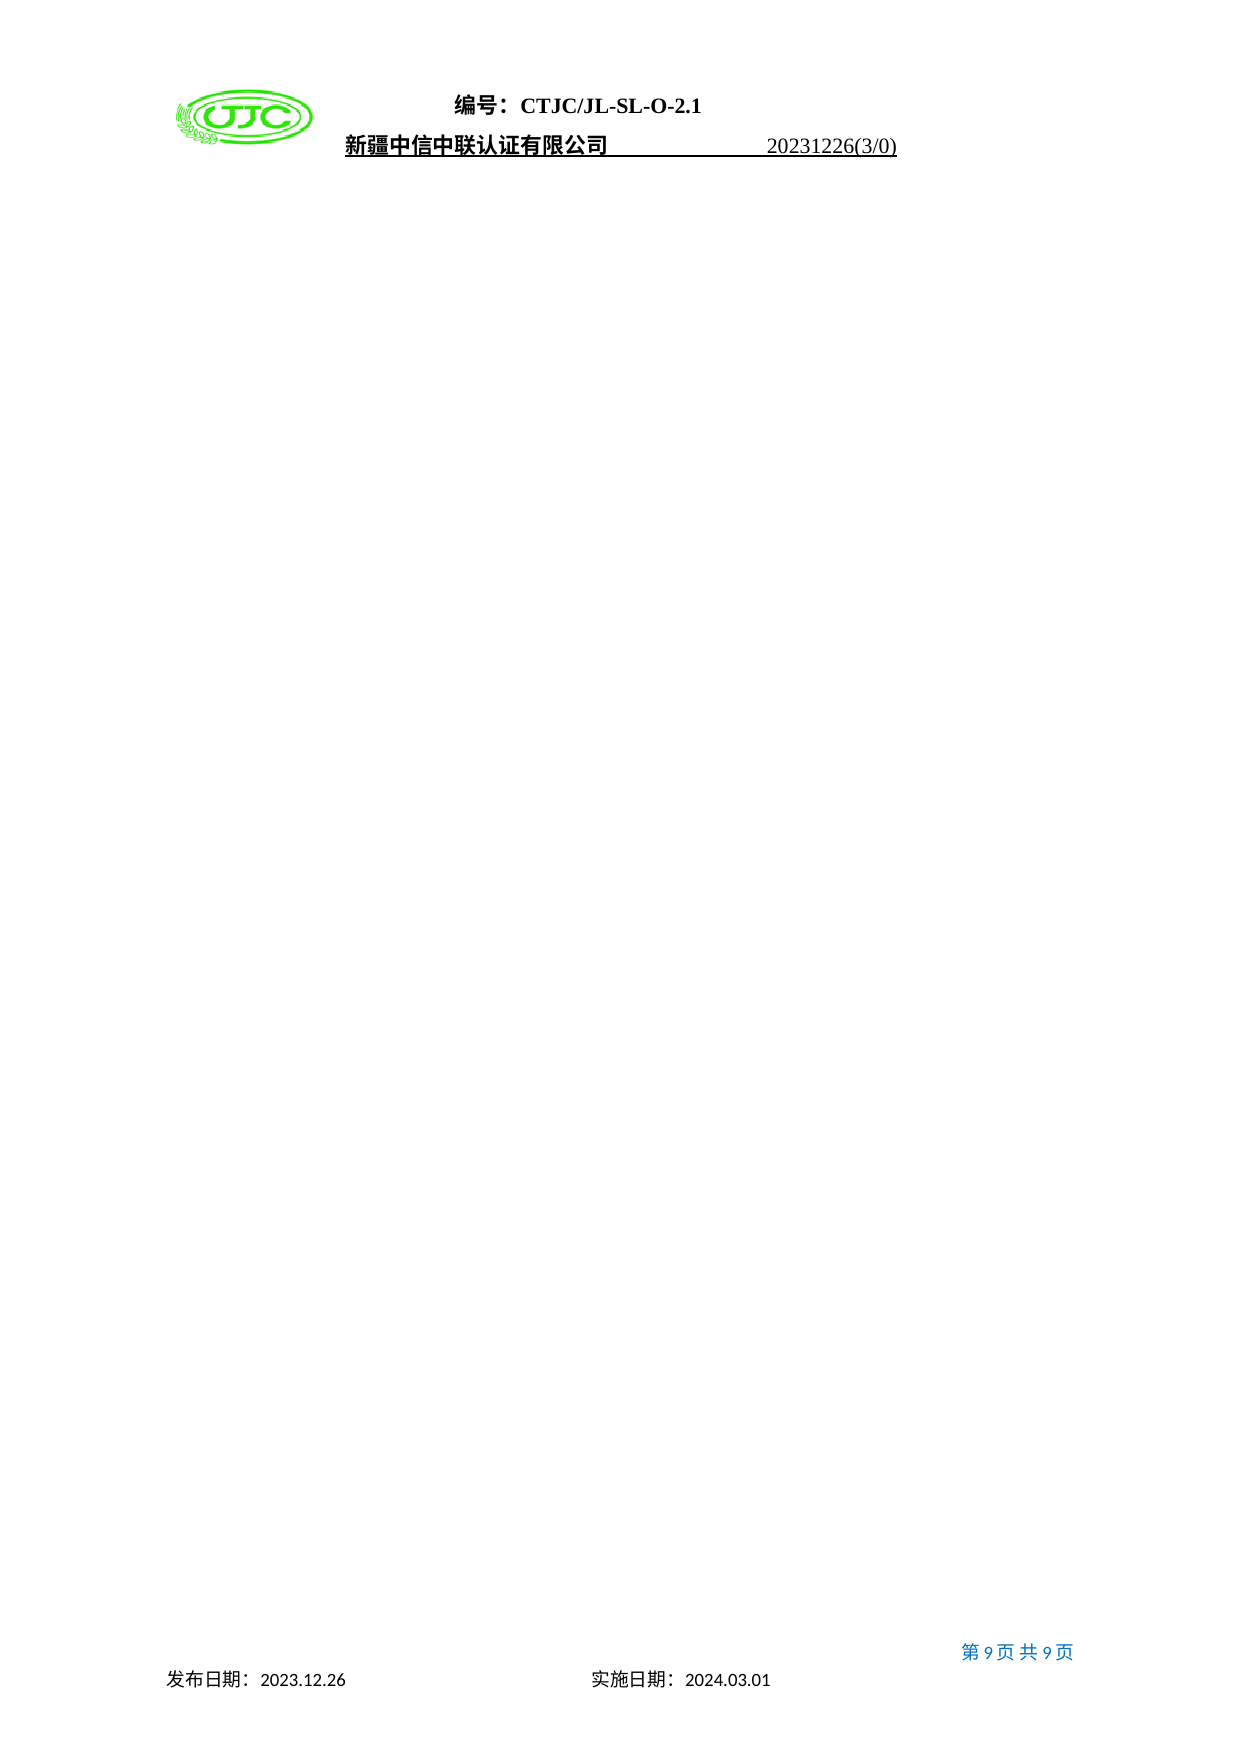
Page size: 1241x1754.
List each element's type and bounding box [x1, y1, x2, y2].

picture [168, 80, 318, 149]
